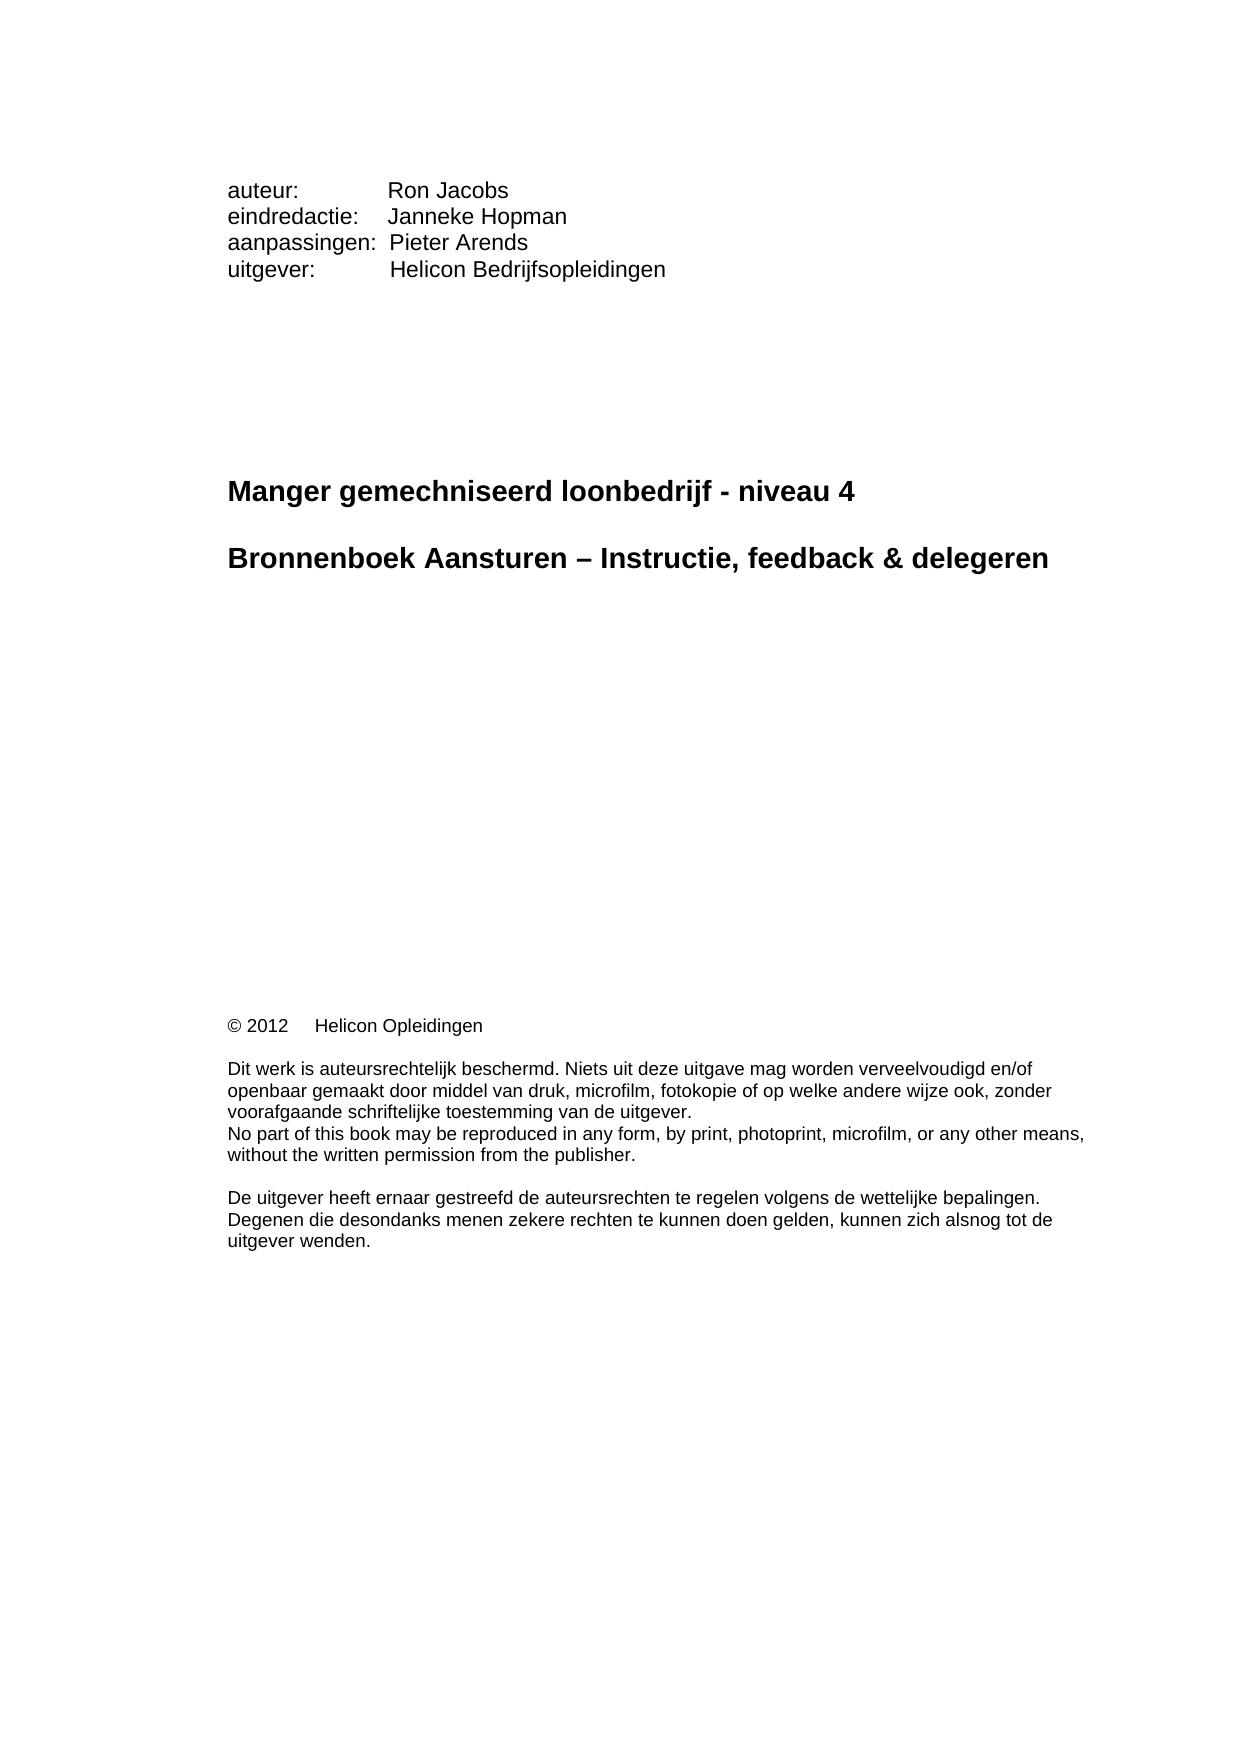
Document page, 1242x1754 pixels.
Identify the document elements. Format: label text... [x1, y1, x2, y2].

text aanpassingen: Pieter Arends [227, 229, 576, 256]
text De uitgever heeft ernaar gestreefd de auteursrechten te regelen volgens de wettelijke bepalingen. Degenen die desondanks menen zekere rechten te kunnen doen gelden, kunnen zich alsnog tot de uitgever wenden. [227, 1187, 1058, 1252]
text © 2012 Helicon Opleidingen [227, 1015, 1108, 1036]
text auteur: Ron Jacobs eindredactie: Janneke Hopman [227, 177, 576, 229]
text Dit werk is auteursrechtelijk beschermd. Niets uit deze uitgave mag worden verveelvoudigd en/of openbaar gemaakt door middel van druk, microfilm, fotokopie of op welke andere wijze ook, zonder voorafgaande schriftelijke toestemming van de uitgever. [227, 1058, 1056, 1122]
text uitgever: Helicon Bedrijfsopleidingen [227, 256, 1108, 282]
text No part of this book may be reproduced in any form, by print, photoprint, microfilm, or any other means, without the written permission from the publisher. [227, 1123, 1090, 1166]
text Manger gemechniseerd loonbedrijf - niveau 4 [227, 474, 1108, 507]
text Bronnenboek Aansturen – Instructie, feedback & delegeren [227, 541, 1108, 574]
